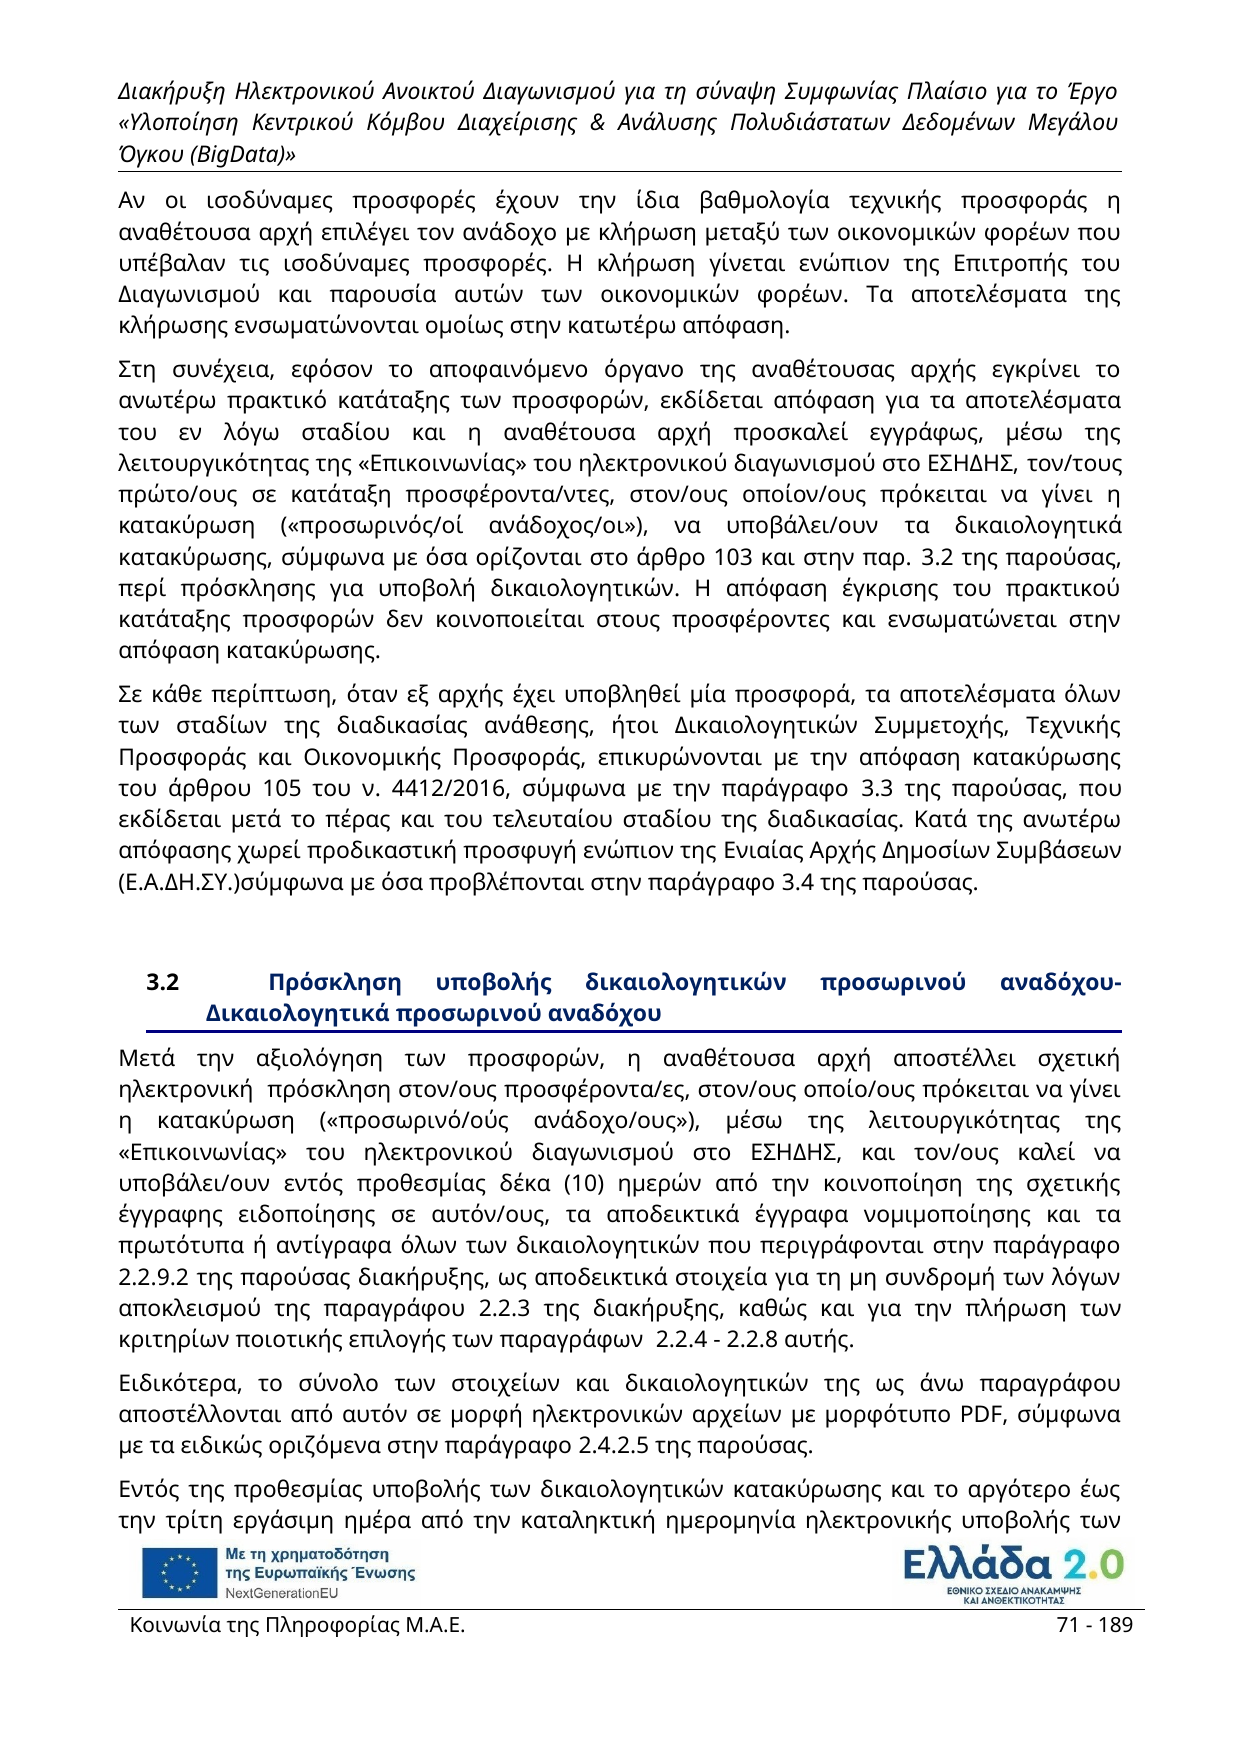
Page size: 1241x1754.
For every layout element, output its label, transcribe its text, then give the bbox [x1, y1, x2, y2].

text Στη συνέχεια, εφόσον το αποφαινόμενο όργανο της αναθέτουσας αρχής εγκρίνει το ανωτέρω πρακτικό κατάταξης των προσφορών, εκδίδεται απόφαση για τα αποτελέσματα του εν λόγω σταδίου και η αναθέτουσα αρχή προσκαλεί εγγράφως, μέσω της λειτουργικότητας της «Επικοινωνίας» του ηλεκτρονικού διαγωνισμού στο ΕΣΗΔΗΣ, τον/τους πρώτο/ους σε κατάταξη προσφέροντα/ντες, στον/ους οποίον/ους πρόκειται να γίνει η κατακύρωση («προσωρινός/οί ανάδοχος/οι»), να υποβάλει/ουν τα δικαιολογητικά κατακύρωσης, σύμφωνα με όσα ορίζονται στο άρθρο 103 και στην παρ. ‎3.2 της παρούσας, περί πρόσκλησης για υποβολή δικαιολογητικών. Η απόφαση έγκρισης του πρακτικού κατάταξης προσφορών δεν κοινοποιείται στους προσφέροντες και ενσωματώνεται στην απόφαση κατακύρωσης. [118, 353, 1122, 666]
text Αν οι ισοδύναμες προσφορές έχουν την ίδια βαθμολογία τεχνικής προσφοράς η αναθέτουσα αρχή επιλέγει τον ανάδοχο με κλήρωση μεταξύ των οικονομικών φορέων που υπέβαλαν τις ισοδύναμες προσφορές. Η κλήρωση γίνεται ενώπιον της Επιτροπής του Διαγωνισμού και παρουσία αυτών των οικονομικών φορέων. Τα αποτελέσματα της κλήρωσης ενσωματώνονται ομοίως στην κατωτέρω απόφαση. [118, 184, 1122, 341]
subtitle Πρόσκληση υποβολής δικαιολογητικών προσωρινού αναδόχου- Δικαιολογητικά προσωρινού αναδόχου [146, 966, 1122, 1030]
text Μετά την αξιολόγηση των προσφορών, η αναθέτουσα αρχή αποστέλλει σχετική ηλεκτρονική πρόσκληση στον/ους προσφέροντα/ες, στον/ους οποίο/ους πρόκειται να γίνει η κατακύρωση («προσωρινό/ούς ανάδοχο/ους»), μέσω της λειτουργικότητας της «Επικοινωνίας» του ηλεκτρονικού διαγωνισμού στο ΕΣΗΔΗΣ, και τον/ους καλεί να υποβάλει/ουν εντός προθεσμίας δέκα (10) ημερών από την κοινοποίηση της σχετικής έγγραφης ειδοποίησης σε αυτόν/ους, τα αποδεικτικά έγγραφα νομιμοποίησης και τα πρωτότυπα ή αντίγραφα όλων των δικαιολογητικών που περιγράφονται στην παράγραφο ‎2.2.9.2 της παρούσας διακήρυξης, ως αποδεικτικά στοιχεία για τη μη συνδρομή των λόγων αποκλεισμού της παραγράφου ‎2.2.3 της διακήρυξης, καθώς και για την πλήρωση των κριτηρίων ποιοτικής επιλογής των παραγράφων ‎2.2.4 - ‎2.2.8 αυτής. [118, 1042, 1122, 1354]
text Ειδικότερα, το σύνολο των στοιχείων και δικαιολογητικών της ως άνω παραγράφου αποστέλλονται από αυτόν σε μορφή ηλεκτρονικών αρχείων με μορφότυπο PDF, σύμφωνα με τα ειδικώς οριζόμενα στην παράγραφο ‎2.4.2.5 της παρούσας. [118, 1367, 1122, 1460]
picture [892, 1537, 1135, 1609]
picture [129, 1539, 422, 1608]
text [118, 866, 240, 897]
